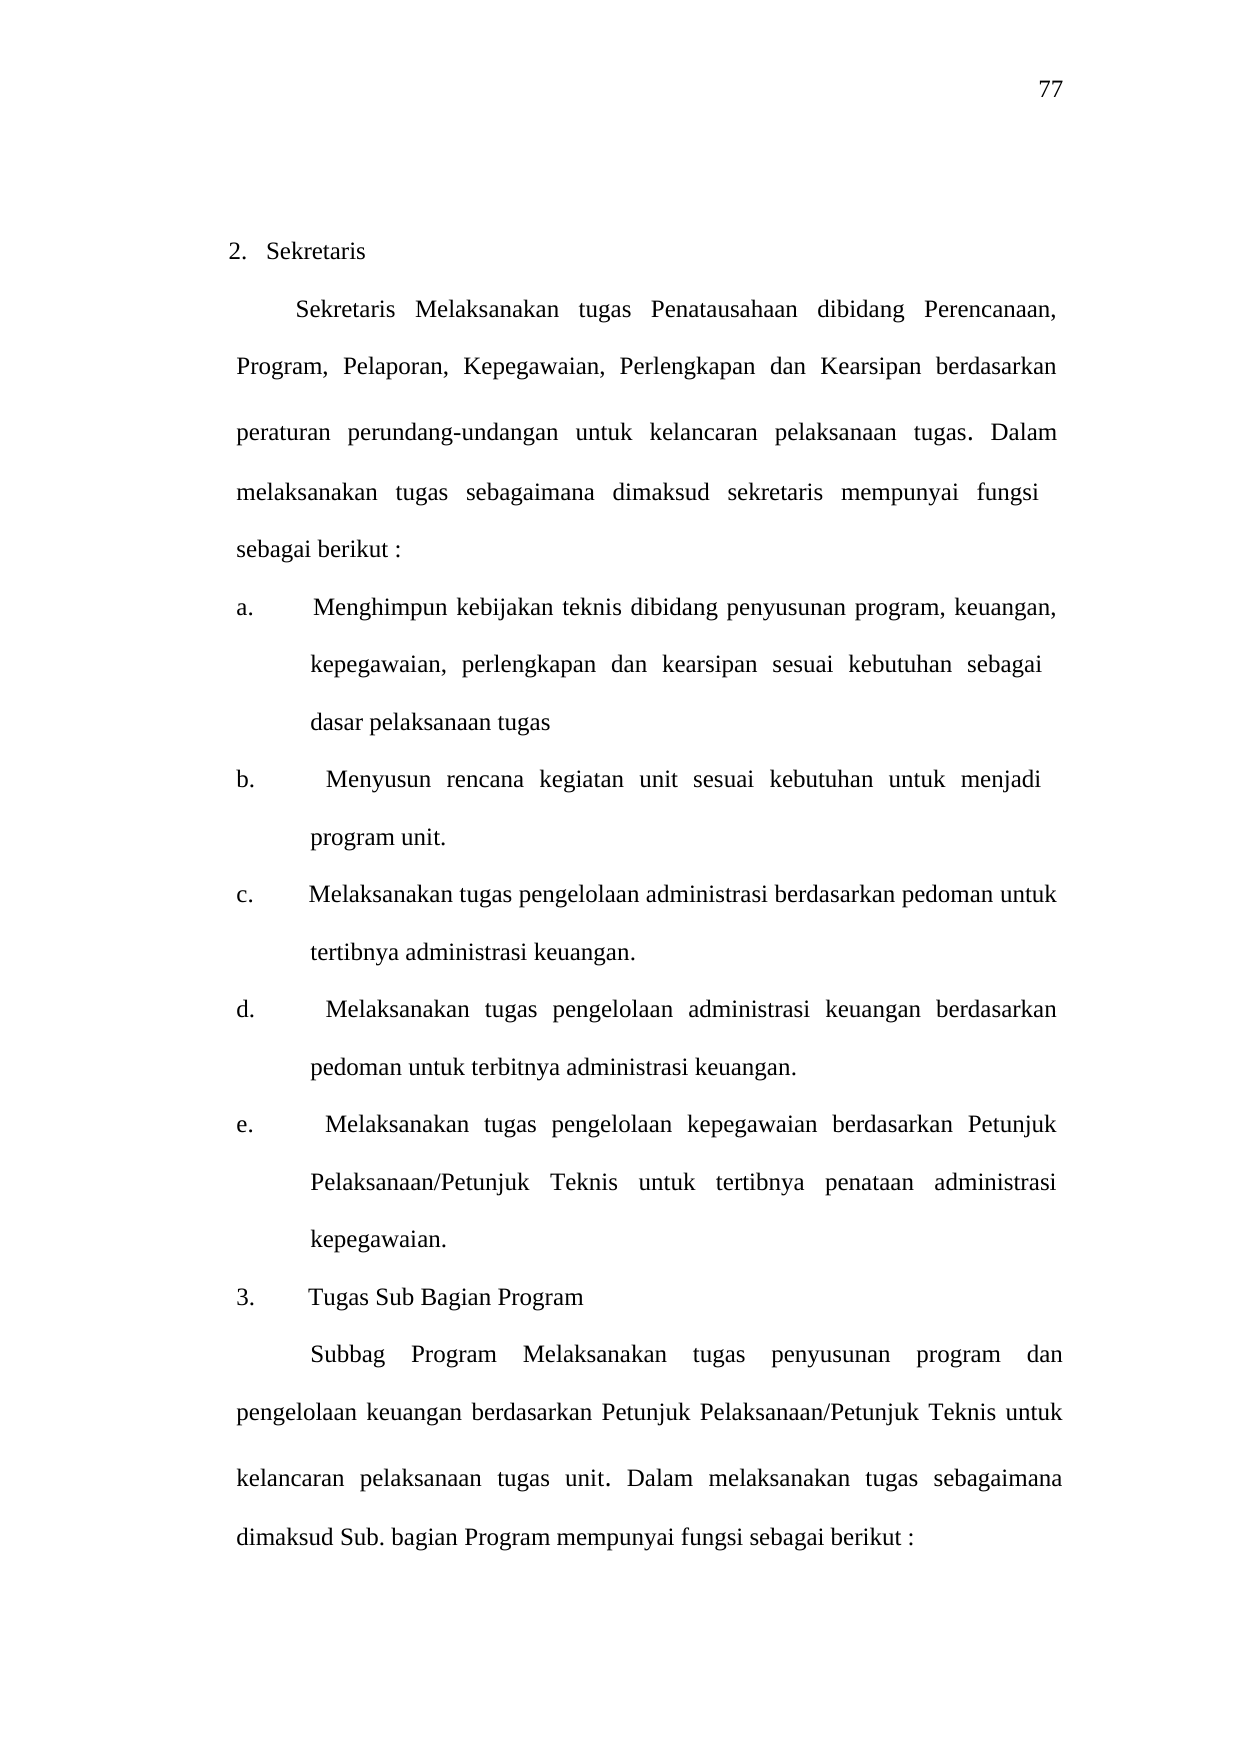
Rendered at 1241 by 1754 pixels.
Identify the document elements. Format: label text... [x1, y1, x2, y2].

list Melaksanakan tugas pengelolaan kepegawaian berdasarkan Petunjuk Pelaksanaan/Petunjuk Teknis untuk tertibnya penataan administrasi kepegawaian. [236, 1109, 1057, 1253]
list Sekretaris [228, 236, 1057, 265]
list Melaksanakan tugas pengelolaan administrasi berdasarkan pedoman untuk tertibnya administrasi keuangan. [236, 879, 1057, 966]
list Menyusun rencana kegiatan unit sesuai kebutuhan untuk menjadi program unit. [236, 764, 1057, 851]
list Tugas Sub Bagian Program [236, 1282, 1057, 1311]
list Menghimpun kebijakan teknis dibidang penyusunan program, keuangan, kepegawaian, perlengkapan dan kearsipan sesuai kebutuhan sebagai dasar pelaksanaan tugas [236, 592, 1057, 736]
text Sekretaris Melaksanakan tugas Penatausahaan dibidang Perencanaan, Program, Pelaporan, Kepegawaian, Perlengkapan dan Kearsipan berdasarkan peraturan perundang-undangan untuk kelancaran pelaksanaan tugas. Dalam melaksanakan tugas sebagaimana dimaksud sekretaris mempunyai fungsi sebagai berikut : [236, 294, 1057, 563]
list Melaksanakan tugas pengelolaan administrasi keuangan berdasarkan pedoman untuk terbitnya administrasi keuangan. [236, 994, 1057, 1081]
text Subbag Program Melaksanakan tugas penyusunan program dan pengelolaan keuangan berdasarkan Petunjuk Pelaksanaan/Petunjuk Teknis untuk kelancaran pelaksanaan tugas unit. Dalam melaksanakan tugas sebagaimana dimaksud Sub. bagian Program mempunyai fungsi sebagai berikut : [236, 1339, 1063, 1551]
